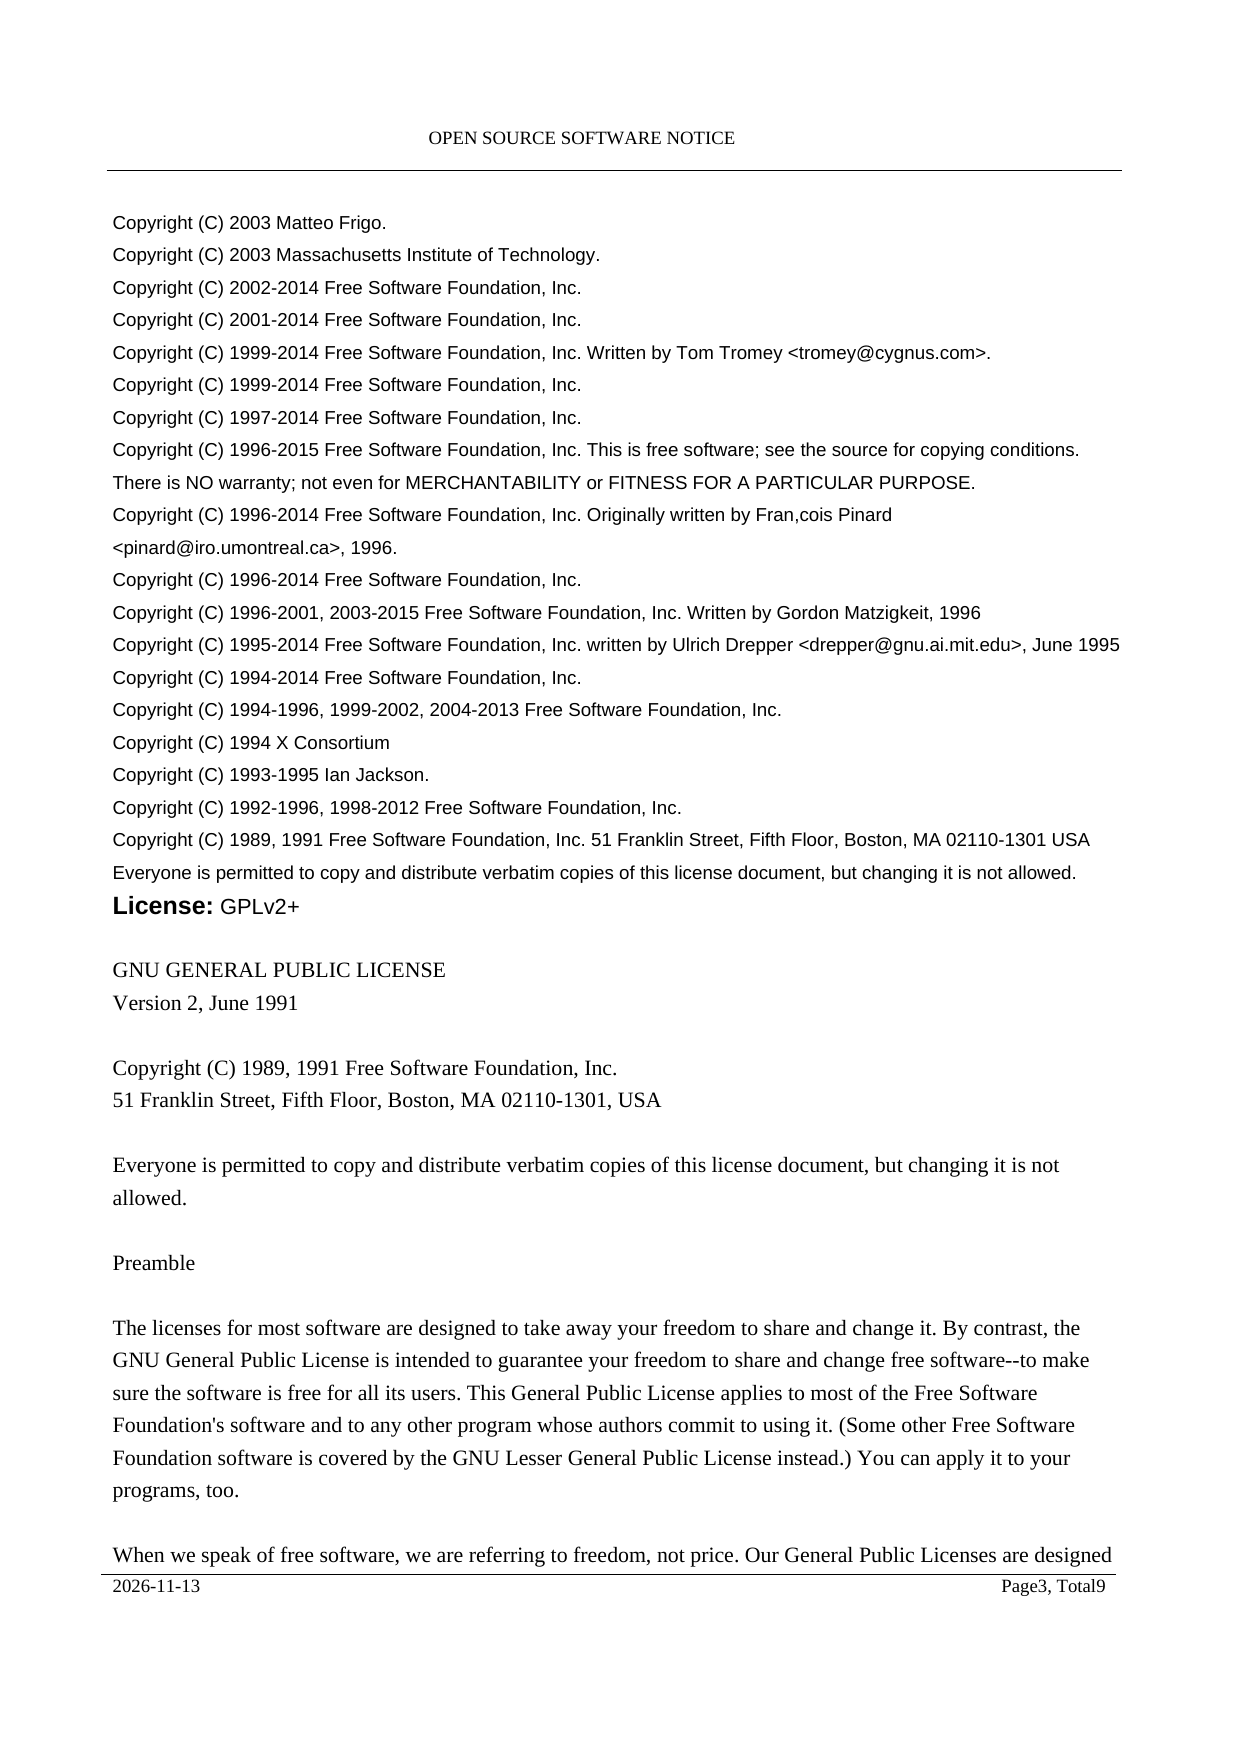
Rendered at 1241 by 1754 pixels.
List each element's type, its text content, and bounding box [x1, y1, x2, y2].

text Copyright (C) 1999-2014 Free Software Foundation, Inc. Written by Tom Tromey <tromey@cygnus.com>. [112, 336, 1128, 369]
text Copyright (C) 1996-2014 Free Software Foundation, Inc. Originally written by Fran,cois Pinard <pinard@iro.umontreal.ca>, 1996. [112, 499, 1128, 564]
text Copyright (C) 1994-2014 Free Software Foundation, Inc. [112, 661, 1128, 694]
text Copyright (C) 1996-2015 Free Software Foundation, Inc. This is free software; see the source for copying conditions. There is NO warranty; not even for MERCHANTABILITY or FITNESS FOR A PARTICULAR PURPOSE. [112, 434, 1128, 499]
text Copyright (C) 1995-2014 Free Software Foundation, Inc. written by Ulrich Drepper <drepper@gnu.ai.mit.edu>, June 1995 [112, 629, 1128, 661]
text Copyright (C) 1999-2014 Free Software Foundation, Inc. [112, 369, 1128, 401]
text Copyright (C) 2003 Matteo Frigo. [112, 206, 1128, 239]
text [112, 889, 1128, 1571]
text Copyright (C) 2001-2014 Free Software Foundation, Inc. [112, 304, 1128, 336]
text Copyright (C) 1997-2014 Free Software Foundation, Inc. [112, 401, 1128, 434]
text Copyright (C) 1993-1995 Ian Jackson. [112, 759, 1128, 791]
text Copyright (C) 2002-2014 Free Software Foundation, Inc. [112, 271, 1128, 304]
text Copyright (C) 1994 X Consortium [112, 726, 1128, 759]
text Copyright (C) 1996-2001, 2003-2015 Free Software Foundation, Inc. Written by Gordon Matzigkeit, 1996 [112, 596, 1128, 629]
text Copyright (C) 1996-2014 Free Software Foundation, Inc. [112, 564, 1128, 596]
text Copyright (C) 1989, 1991 Free Software Foundation, Inc. 51 Franklin Street, Fifth Floor, Boston, MA 02110-1301 USA Everyone is permitted to copy and distribute verbatim copies of this license document, but changing it is not allowed. [112, 824, 1128, 889]
text Copyright (C) 1994-1996, 1999-2002, 2004-2013 Free Software Foundation, Inc. [112, 694, 1128, 726]
text Copyright (C) 1992-1996, 1998-2012 Free Software Foundation, Inc. [112, 791, 1128, 824]
text Copyright (C) 2003 Massachusetts Institute of Technology. [112, 239, 1128, 271]
